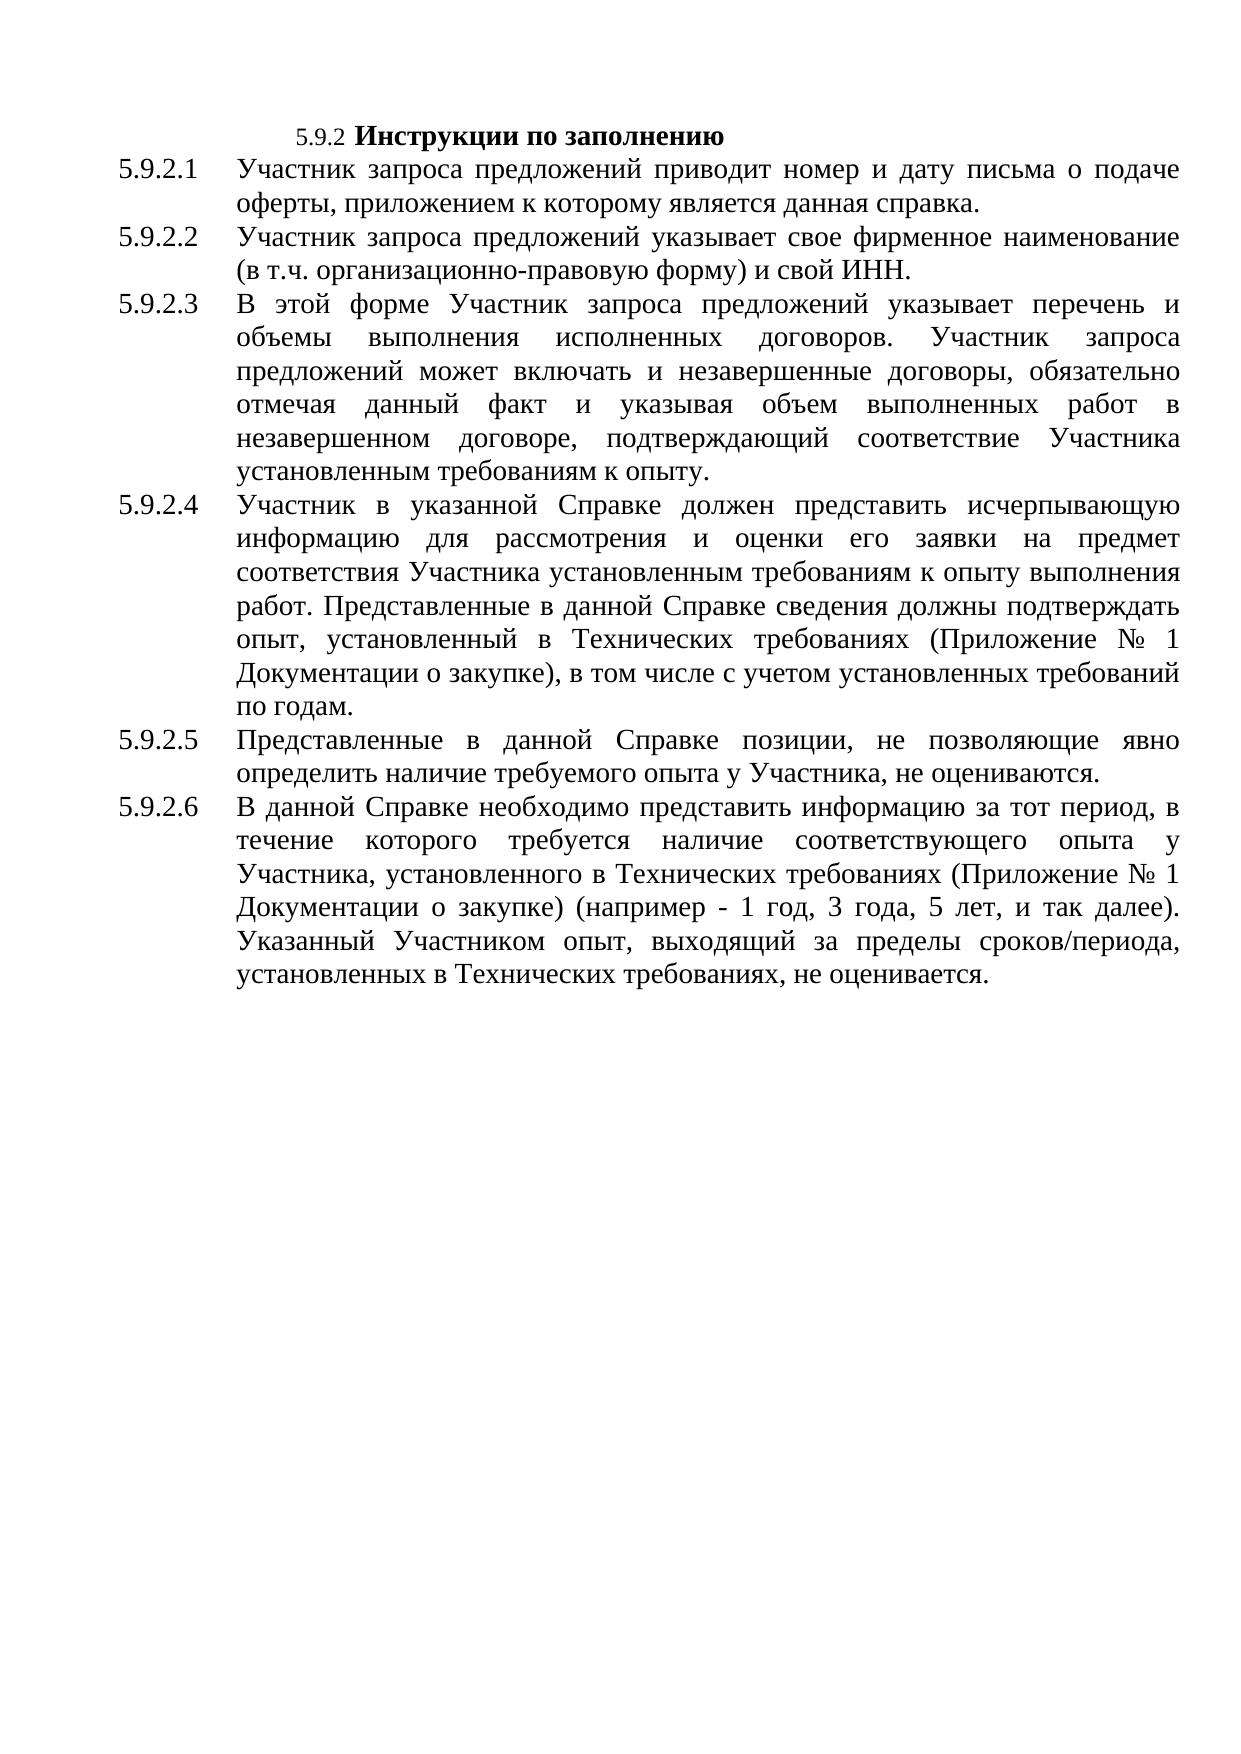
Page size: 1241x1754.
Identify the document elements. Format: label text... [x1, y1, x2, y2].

list Представленные в данной Справке позиции, не позволяющие явно определить наличие требуемого опыта у Участника, не оцениваются. [118, 722, 1181, 789]
text Участник запроса предложений указывает свое фирменное наименование (в т.ч. организационно-правовую форму) и свой ИНН. [118, 219, 1181, 286]
list В этой форме Участник запроса предложений указывает перечень и объемы выполнения исполненных договоров. Участник запроса предложений может включать и незавершенные договоры, обязательно отмечая данный факт и указывая объем выполненных работ в незавершенном договоре, подтверждающий соответствие Участника установленным требованиям к опыту. [118, 286, 1181, 487]
list Участник в указанной Справке должен представить исчерпывающую информацию для рассмотрения и оценки его заявки на предмет соответствия Участника установленным требованиям к опыту выполнения работ. Представленные в данной Справке сведения должны подтверждать опыт, установленный в Технических требованиях (Приложение № 1 Документации о закупке), в том числе с учетом установленных требований по годам. [118, 487, 1181, 722]
text Участник запроса предложений приводит номер и дату письма о подаче оферты, приложением к которому является данная справка. [118, 152, 1181, 219]
list В данной Справке необходимо представить информацию за тот период, в течение которого требуется наличие соответствующего опыта у Участника, установленного в Технических требованиях (Приложение № 1 Документации о закупке) (например - 1 год, 3 года, 5 лет, и так далее). Указанный Участником опыт, выходящий за пределы сроков/периода, установленных в Технических требованиях, не оценивается. [118, 789, 1181, 990]
text Инструкции по заполнению [236, 118, 1181, 152]
